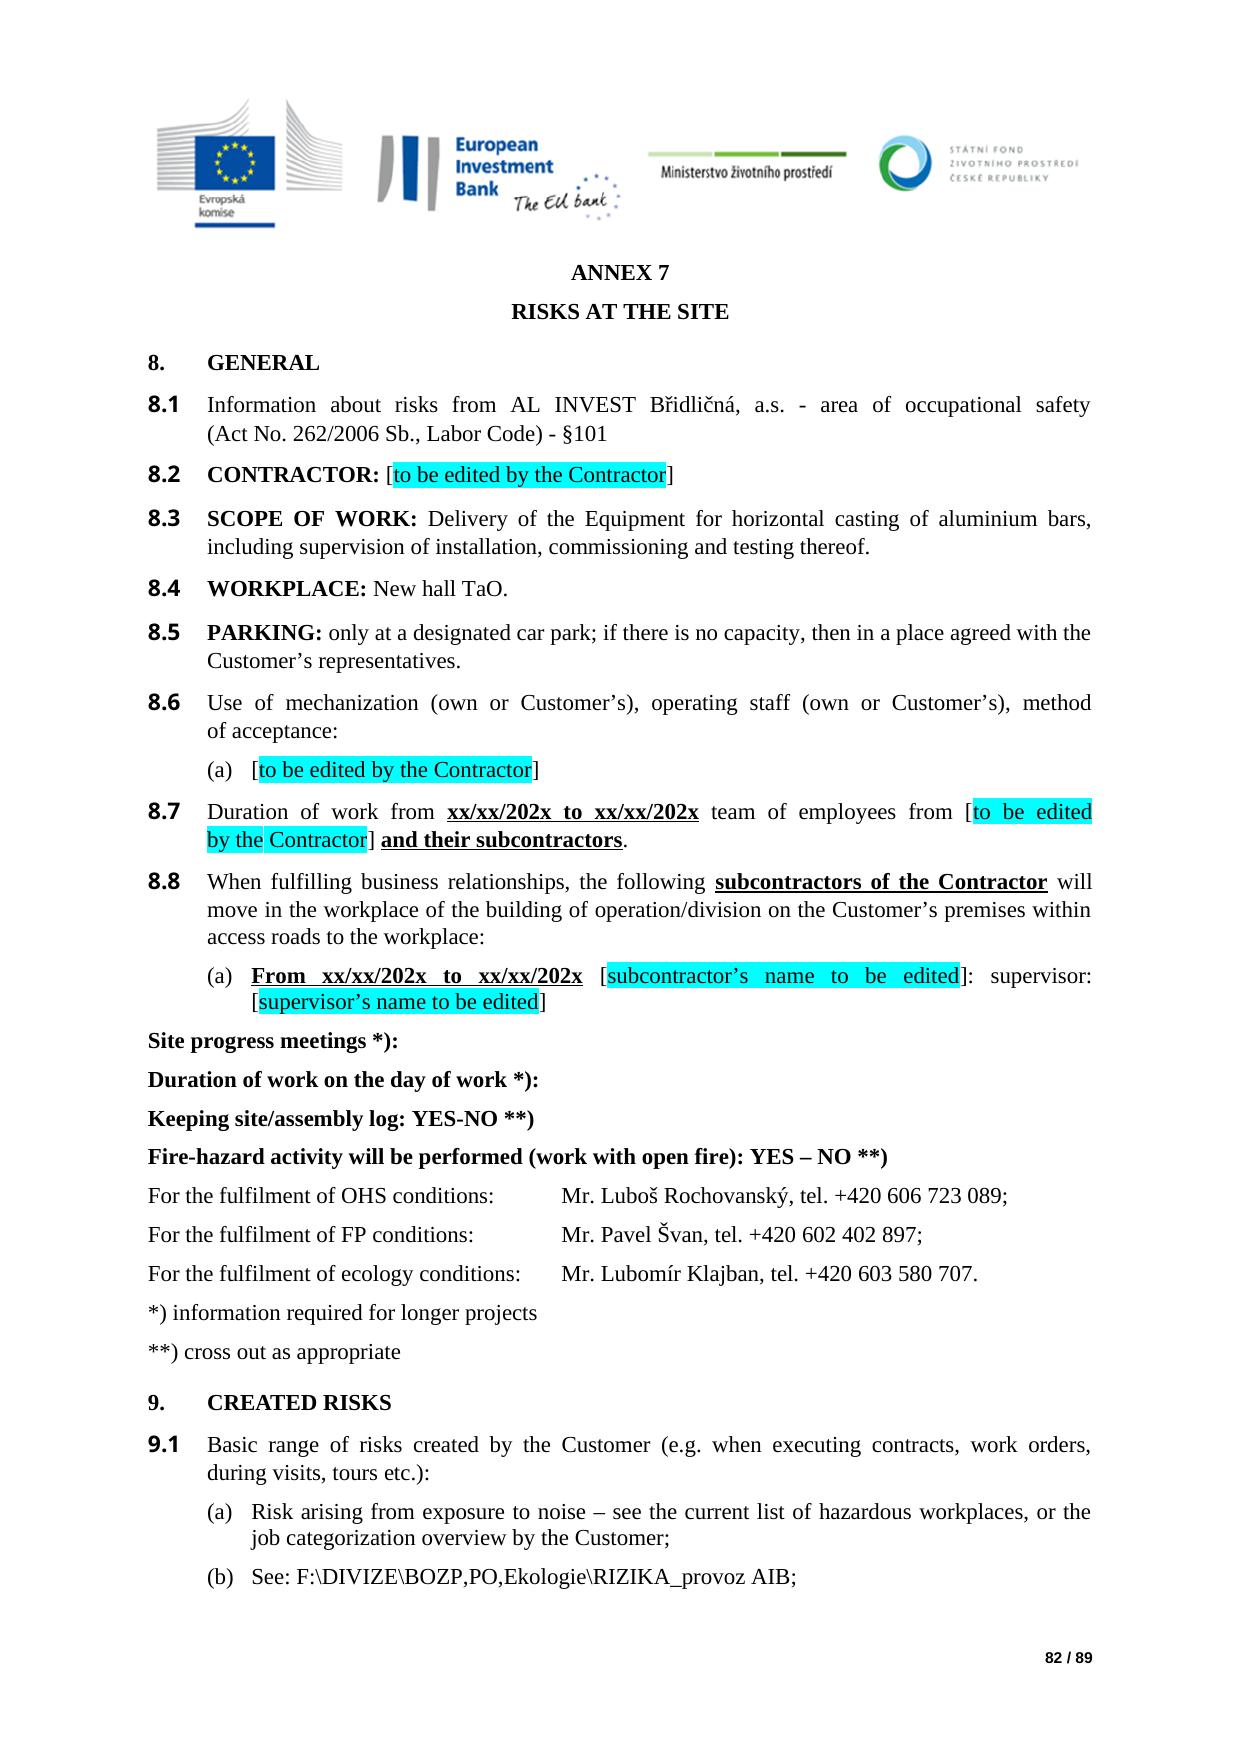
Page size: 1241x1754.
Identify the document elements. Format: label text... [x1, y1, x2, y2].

subtitle CREATED RISKS [148, 1389, 1092, 1415]
text From xx/xx/202x to xx/xx/202x [subcontractor’s name to be edited]: supervisor: [supervisor’s name to be edited] [207, 962, 1092, 1014]
text CONTRACTOR: [to be edited by the Contractor] [148, 458, 1092, 490]
text Fire-hazard activity will be performed (work with open fire): YES – NO **) [148, 1143, 1092, 1170]
text *) information required for longer projects [148, 1299, 1092, 1325]
text [to be edited by the Contractor] [532, 756, 1092, 783]
text RISKS AT THE SITE [148, 298, 1092, 324]
text Use of mechanization (own or Customer’s), operating staff (own or Customer’s), method of acceptance: [148, 686, 1092, 744]
text PARKING: only at a designated car park; if there is no capacity, then in a place agreed with the Customer’s representatives. [148, 616, 1092, 674]
subtitle General [148, 349, 1092, 376]
text For the fulfilment of ecology conditions: Mr. Lubomír Klajban, tel. +420 603 580 707. [148, 1260, 1092, 1286]
text Basic range of risks created by the Customer (e.g. when executing contracts, work orders, during visits, tours etc.): [148, 1428, 1092, 1486]
text SCOPE OF WORK: Delivery of the Equipment for horizontal casting of aluminium bars, including supervision of installation, commissioning and testing thereof. [148, 502, 1092, 560]
text Keeping site/assembly log: YES-NO **) [148, 1104, 1092, 1131]
text Duration of work on the day of work *): [148, 1066, 1092, 1092]
text When fulfilling business relationships, the following subcontractors of the Contractor will move in the workplace of the building of operation/division on the Customer’s premises within access roads to the workplace: [148, 865, 1092, 949]
text Risk arising from exposure to noise – see the current list of hazardous workplaces, or the job categorization overview by the Customer; [207, 1498, 1092, 1551]
text Information about risks from AL INVEST Břidličná, a.s. - area of occupational safety (Act No. 262/2006 Sb., Labor Code) - §101 [148, 388, 1092, 446]
text For the fulfilment of FP conditions: Mr. Pavel Švan, tel. +420 602 402 897; [148, 1221, 1092, 1247]
text WORKPLACE: New hall TaO. [148, 572, 1092, 603]
text See: F:\DIVIZE\BOZP,PO,Ekologie\RIZIKA_provoz AIB; [207, 1563, 1092, 1589]
text ANNEX 7 [148, 259, 1092, 286]
picture [147, 87, 1093, 235]
text For the fulfilment of OHS conditions: Mr. Luboš Rochovanský, tel. +420 606 723 089; [148, 1182, 1092, 1209]
text Site progress meetings *): [148, 1027, 1092, 1053]
text **) cross out as appropriate [148, 1338, 1092, 1364]
text Duration of work from xx/xx/202x to xx/xx/202x team of employees from [to be edited by the Contractor] and their subcontractors. [148, 795, 1092, 853]
